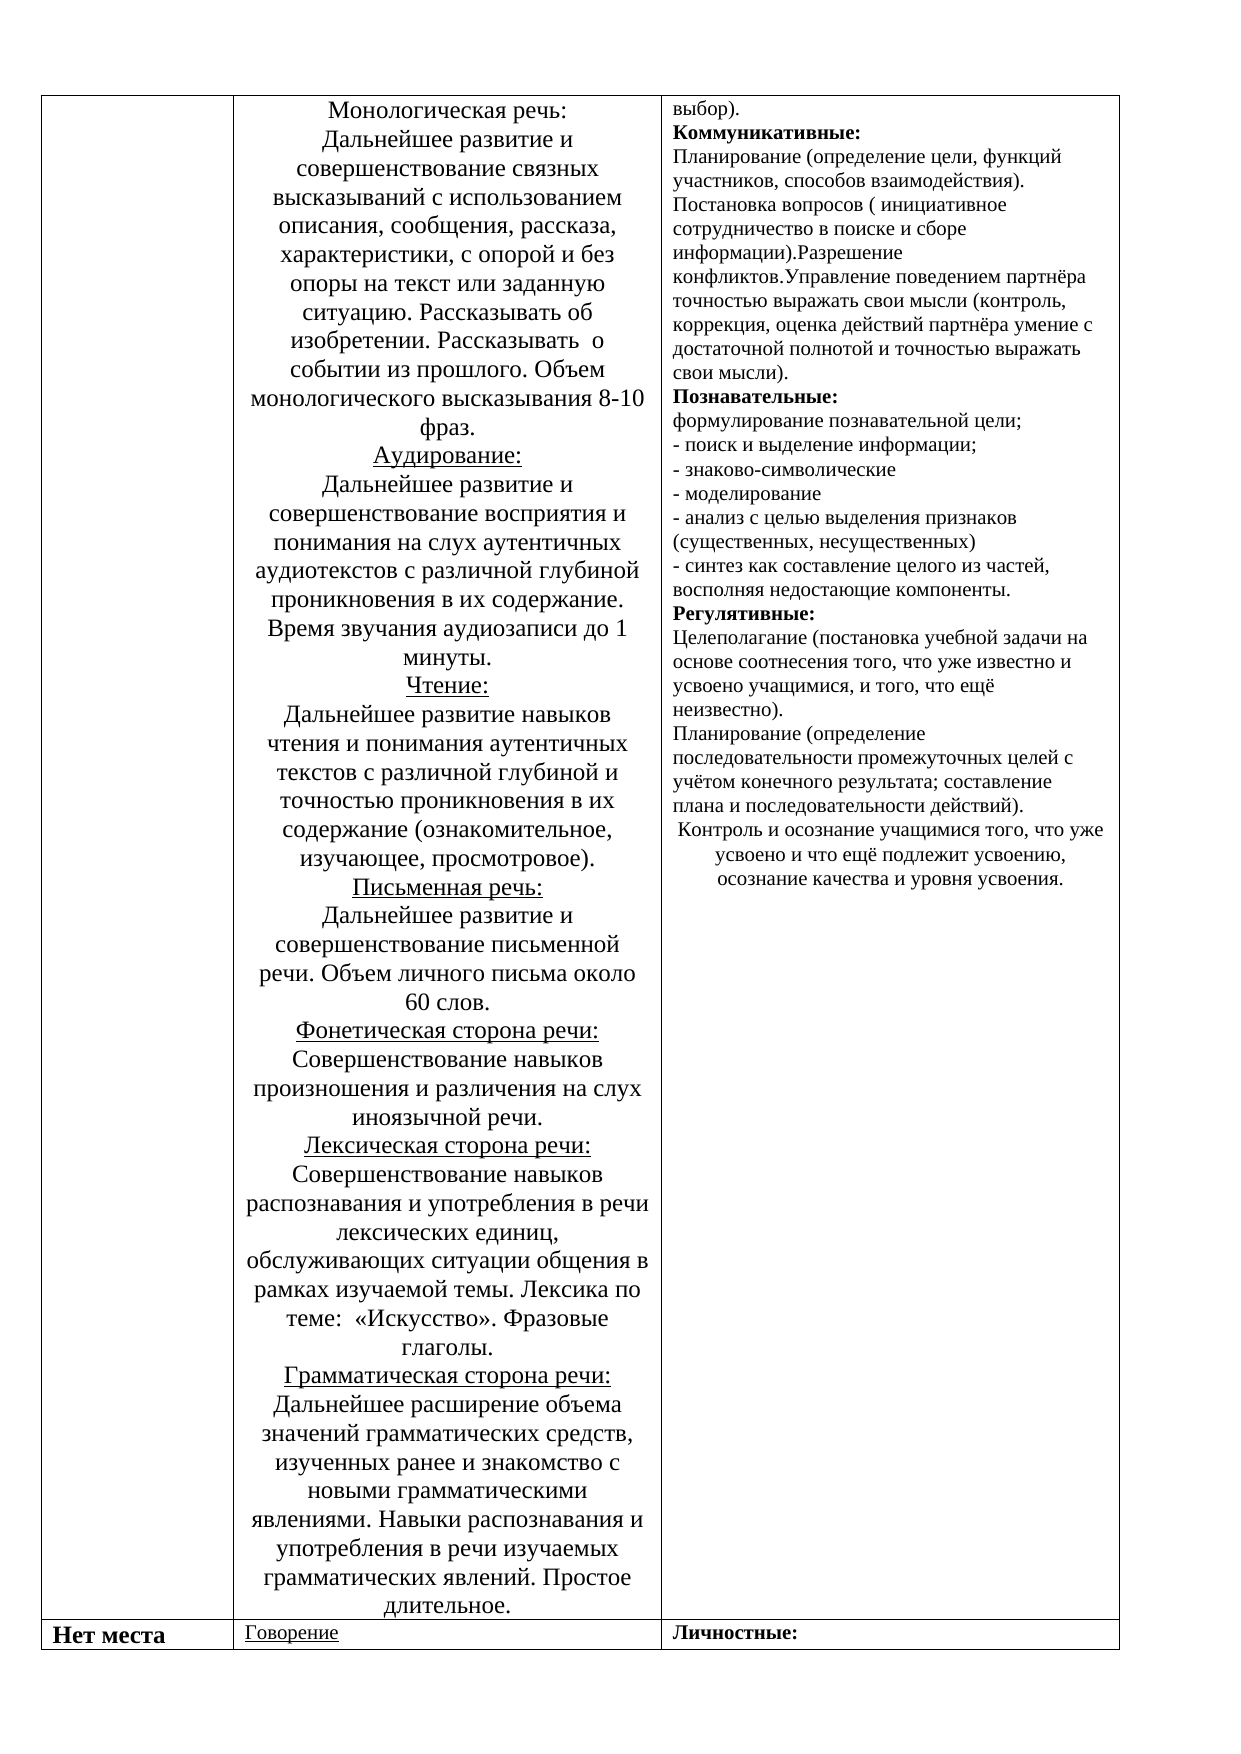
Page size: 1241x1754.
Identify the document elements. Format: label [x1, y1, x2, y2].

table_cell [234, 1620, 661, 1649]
table_cell [234, 96, 661, 1619]
table_cell [42, 1620, 233, 1649]
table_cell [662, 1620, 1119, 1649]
table_cell [42, 96, 233, 1619]
table_cell [662, 96, 1119, 1619]
